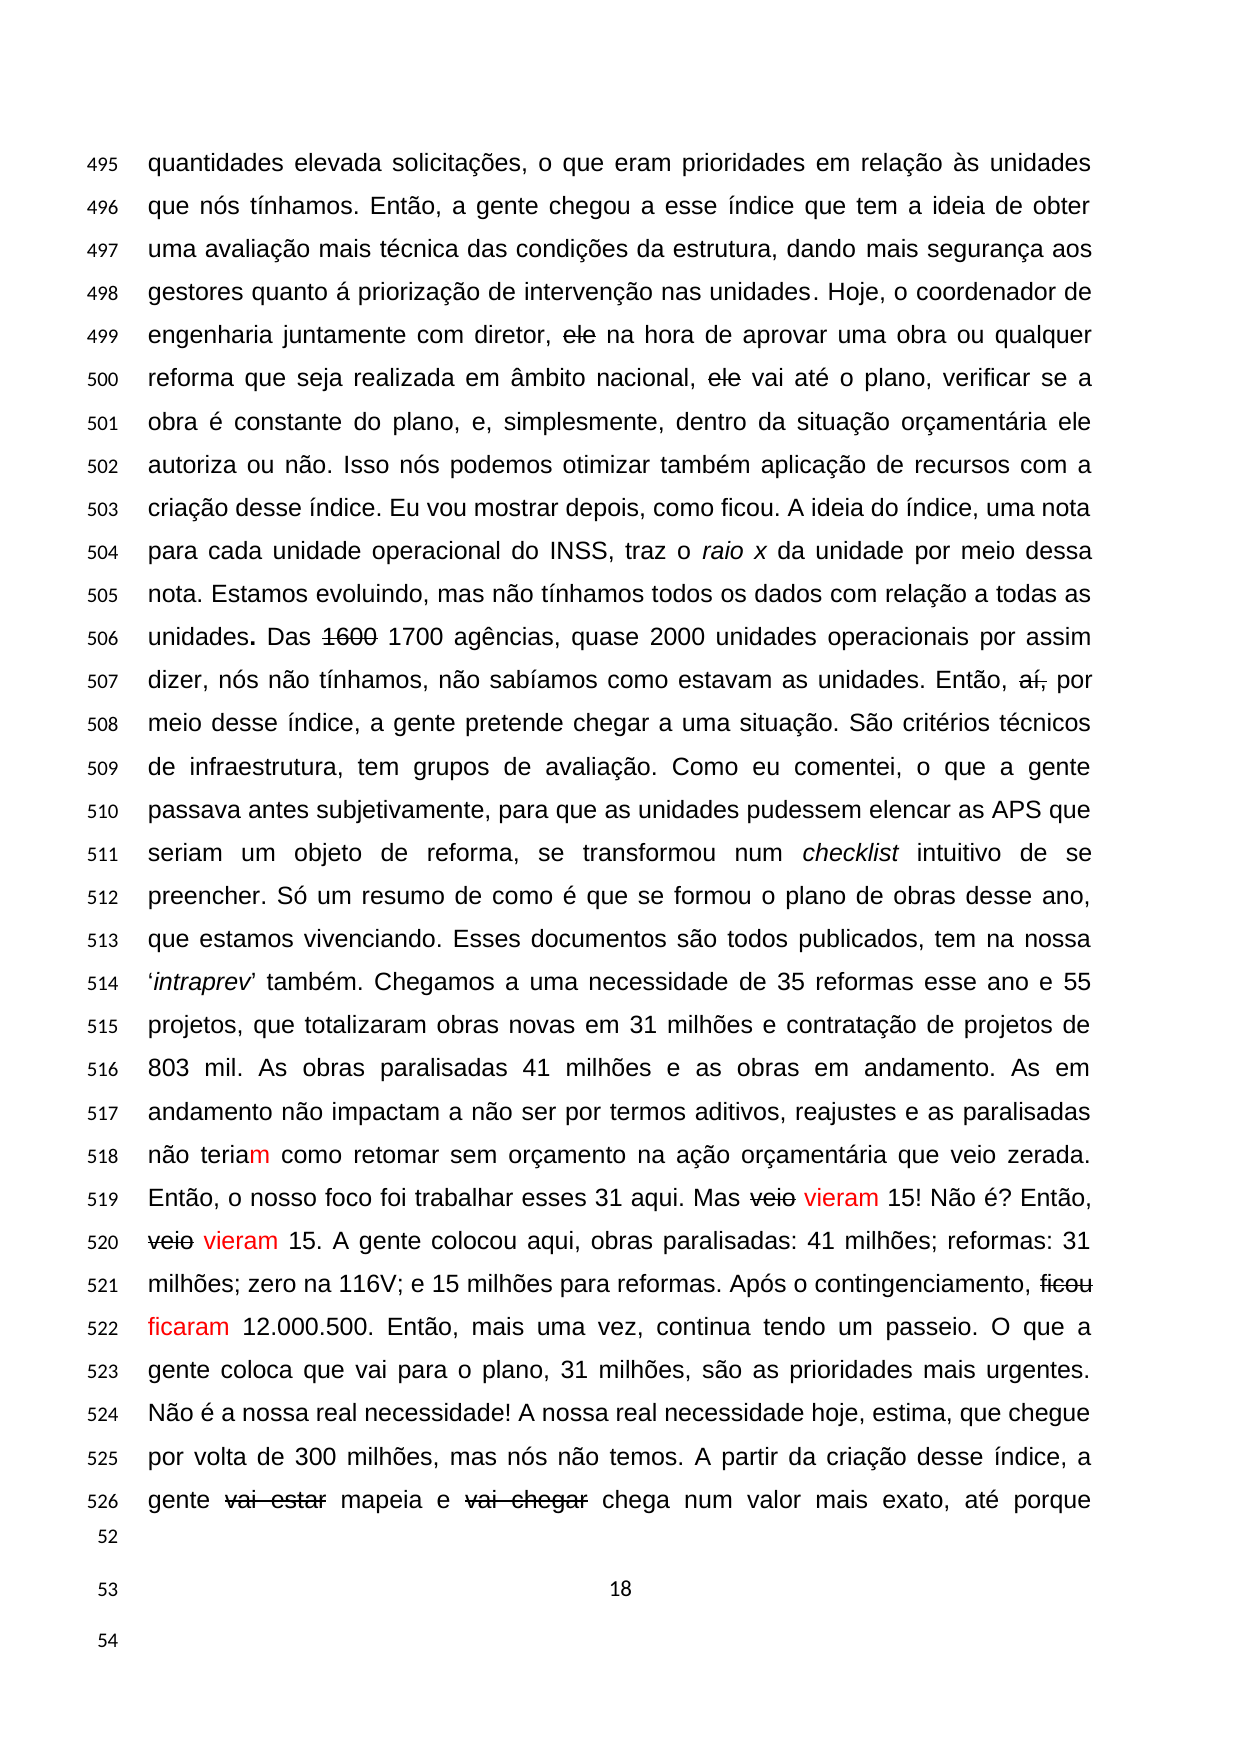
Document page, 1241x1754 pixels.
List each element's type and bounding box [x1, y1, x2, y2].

text [148, 148, 1092, 1513]
